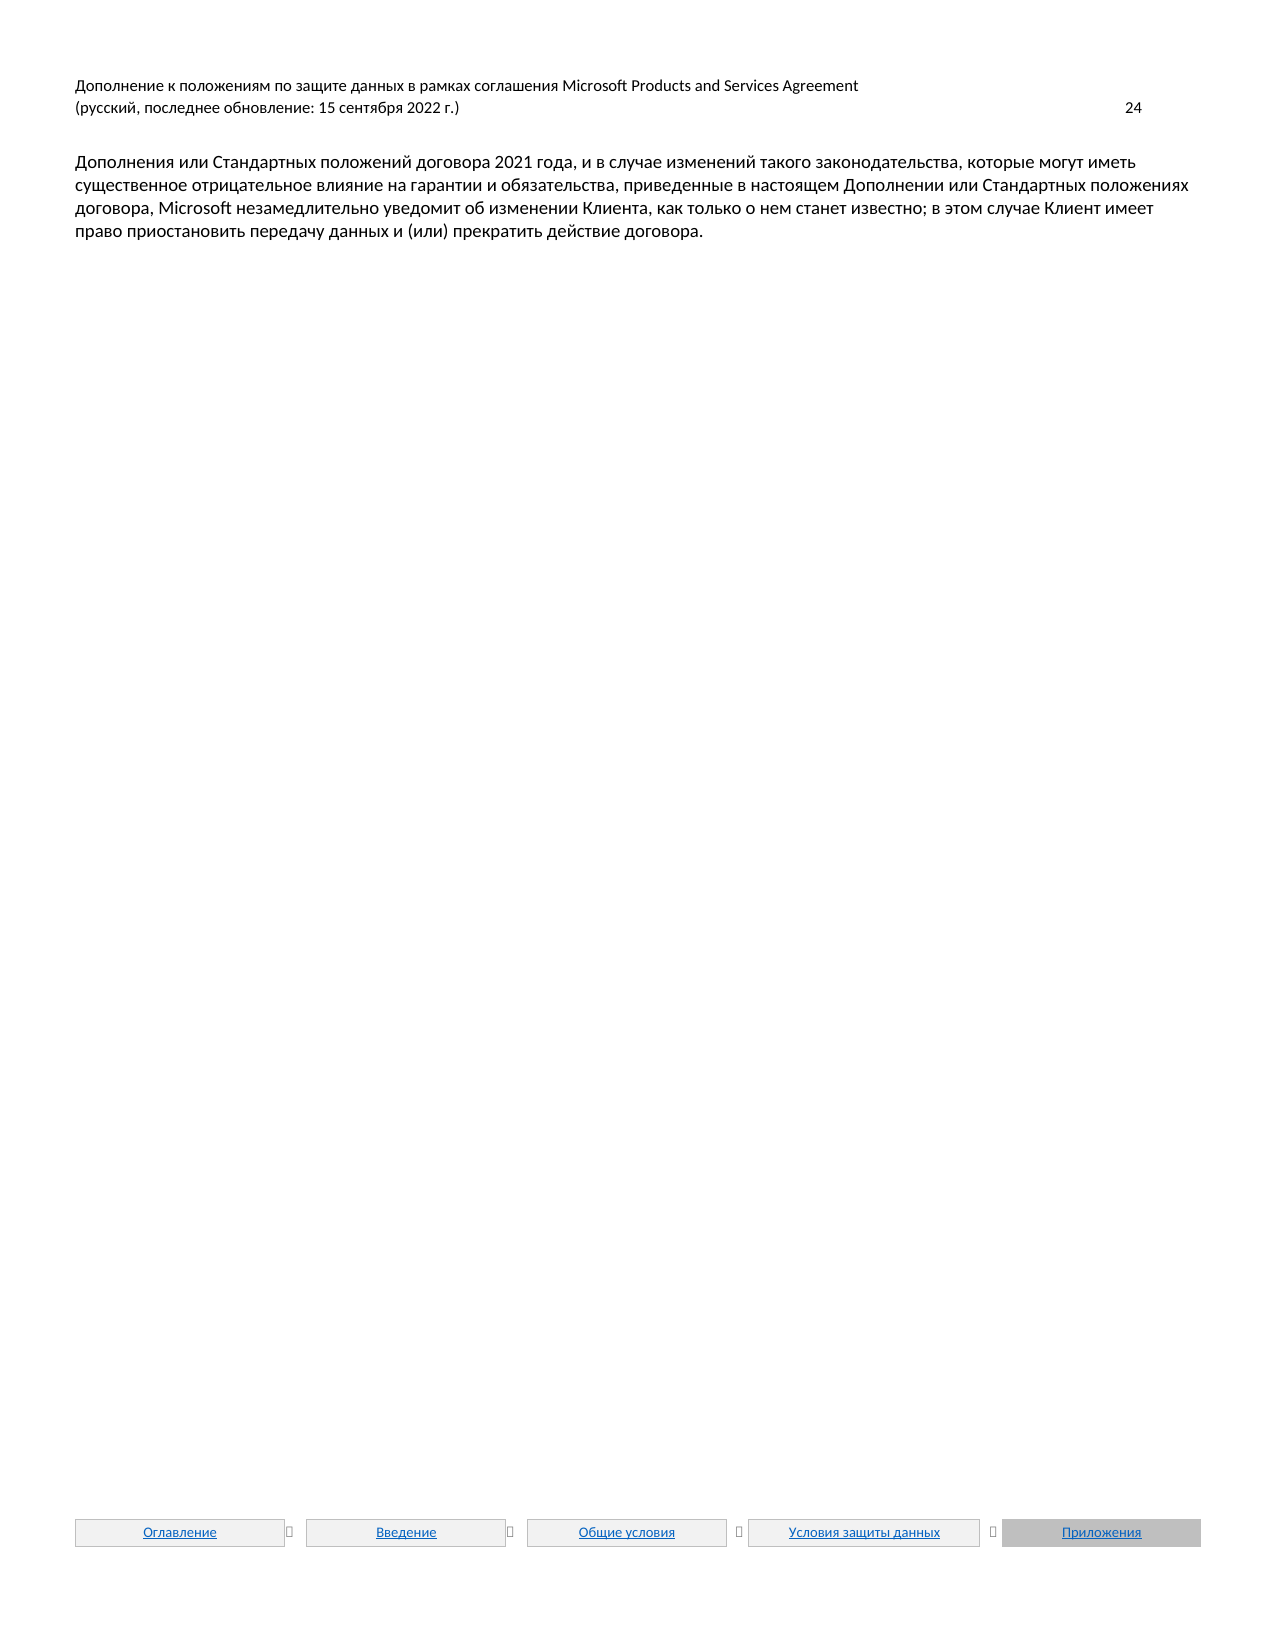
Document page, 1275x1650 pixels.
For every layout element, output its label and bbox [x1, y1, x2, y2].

list [75, 150, 1200, 242]
